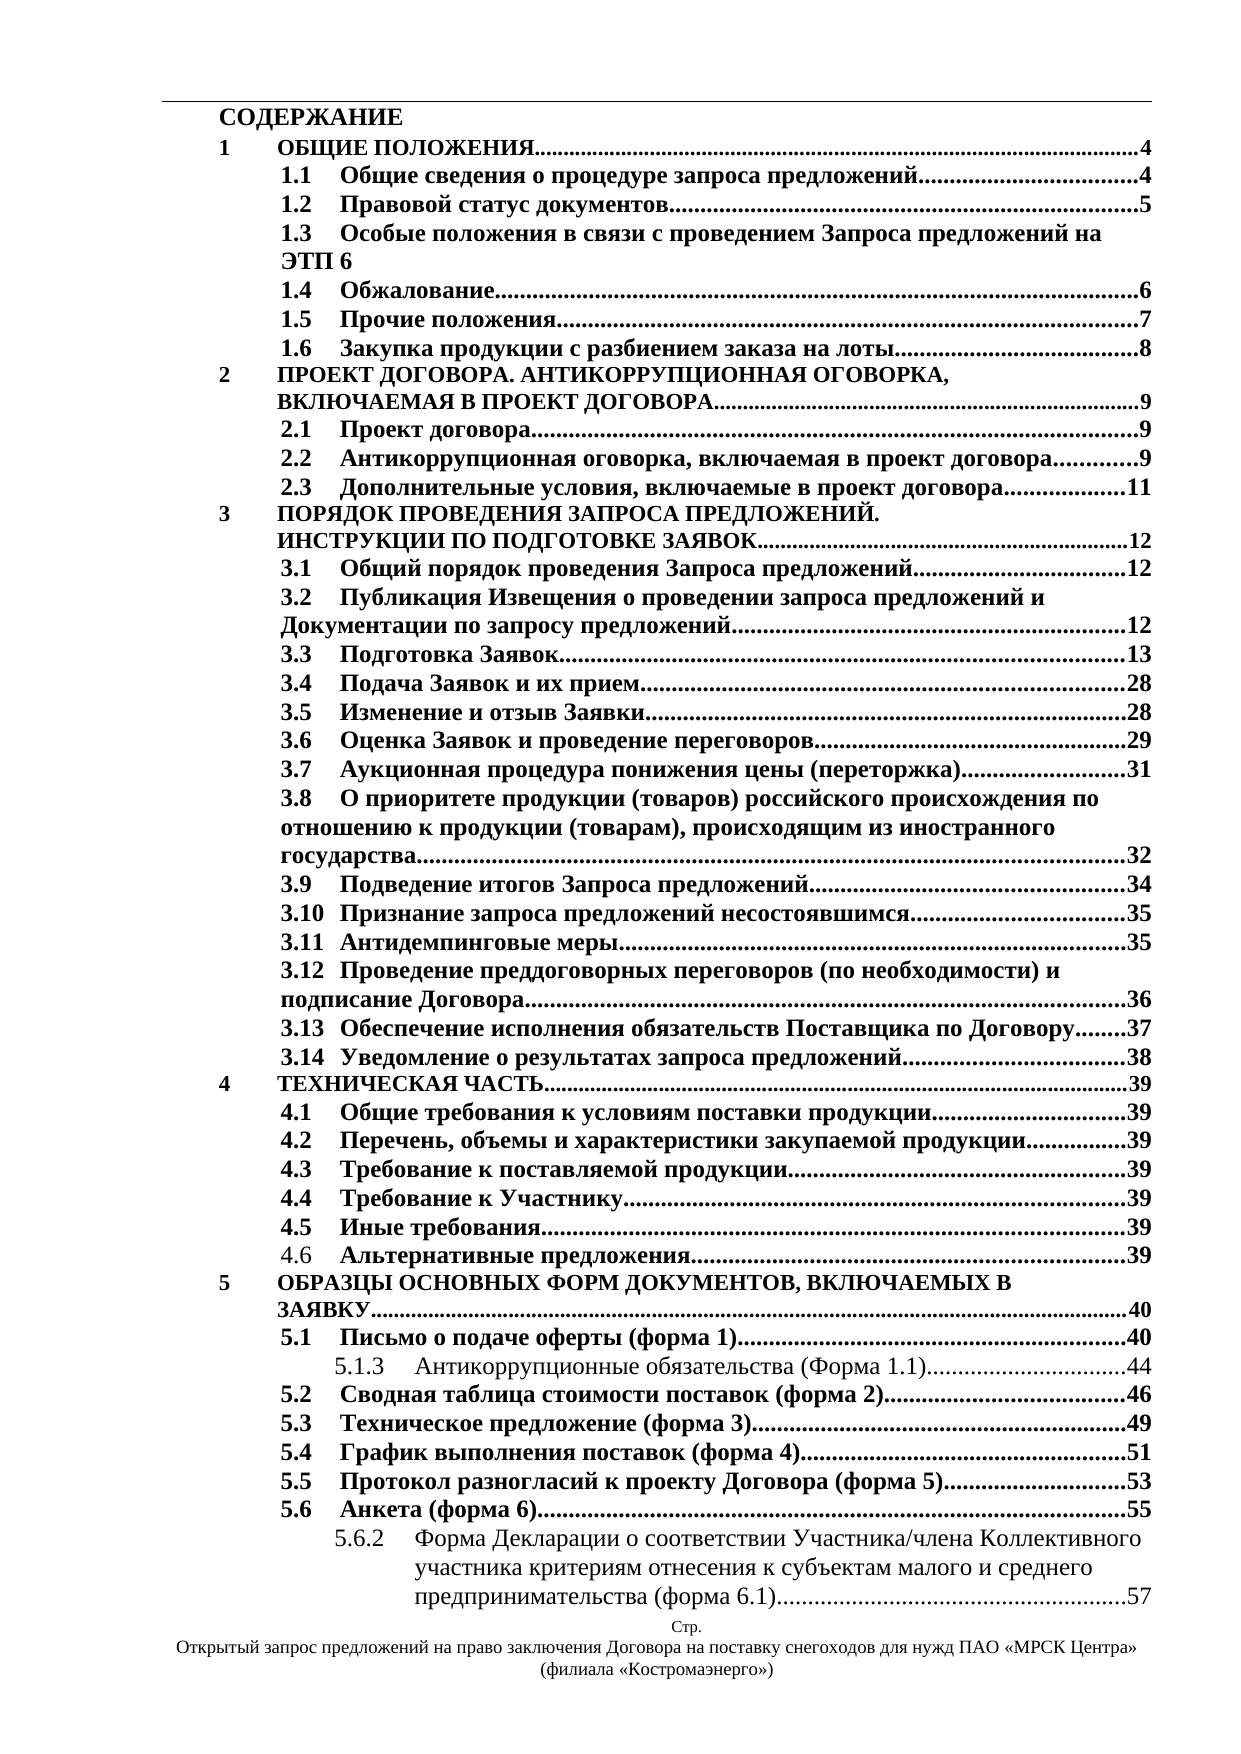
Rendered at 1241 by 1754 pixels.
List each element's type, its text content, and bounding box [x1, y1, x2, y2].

text 4.5 Иные требования 39 [280, 1212, 1133, 1241]
text 5.1 Письмо о подаче оферты (форма 1) 40 [280, 1322, 1133, 1351]
text 1.3 Особые положения в связи с проведением Запроса предложений на ЭТП 6 [280, 218, 1133, 275]
text 1.6 Закупка продукции с разбиением заказа на лоты 8 [280, 333, 1133, 361]
text 3.11 Антидемпинговые меры 35 [280, 927, 1133, 956]
text 3.6 Оценка Заявок и проведение переговоров 29 [280, 726, 1133, 754]
text 5.1.3 Антикоррупционные обязательства (Форма 1.1). 44 [334, 1351, 1144, 1379]
text 2.3 Дополнительные условия, включаемые в проект договора 11 [280, 472, 1133, 500]
text 4.1 Общие требования к условиям поставки продукции 39 [280, 1097, 1133, 1126]
text 5 Образцы основных форм документов, включаемых в Заявку 40 [218, 1269, 1033, 1322]
text 1.4 Обжалование 6 [280, 275, 1133, 304]
text 3.2 Публикация Извещения о проведении запроса предложений и Документации по запросу предложений 12 [280, 582, 1133, 639]
text 3.14 Уведомление о результатах запроса предложений 38 [280, 1042, 1133, 1071]
text 2 Проект Договора. Антикоррупционная оговорка, включаемая в проект договора 9 [218, 361, 1033, 414]
text 5.2 Сводная таблица стоимости поставок (форма 2) 46 [280, 1379, 1133, 1408]
text 3.1 Общий порядок проведения Запроса предложений 12 [280, 553, 1133, 582]
text 3.4 Подача Заявок и их прием 28 [280, 668, 1133, 697]
text 1.5 Прочие положения 7 [280, 304, 1133, 333]
text 4.6 Альтернативные предложения 39 [280, 1241, 1133, 1269]
text 3.8 О приоритете продукции (товаров) российского происхождения по отношению к продукции (товарам), происходящим из иностранного государства 32 [280, 783, 1133, 869]
text 5.6.2 Форма Декларации о соответствии Участника/члена Коллективного участника критериям отнесения к субъектам малого и среднего предпринимательства (форма 6.1) 57 [334, 1523, 1144, 1609]
text 3.12 Проведение преддоговорных переговоров (по необходимости) и подписание Договора 36 [280, 956, 1133, 1013]
text 2.1 Проект договора 9 [280, 414, 1133, 443]
text 3 Порядок проведения Запроса предложений. Инструкции по подготовке Заявок 12 [218, 500, 1033, 553]
text 1.2 Правовой статус документов 5 [280, 189, 1133, 218]
text СОДЕРЖАНИЕ [218, 102, 938, 131]
text 5.5 Протокол разногласий к проекту Договора (форма 5) 53 [280, 1466, 1133, 1494]
text 1 Общие положения 4 [218, 134, 1033, 160]
text 3.5 Изменение и отзыв Заявки 28 [280, 697, 1133, 726]
text 4 Техническая часть 39 [218, 1071, 1033, 1097]
text 4.2 Перечень, объемы и характеристики закупаемой продукции 39 [280, 1126, 1133, 1154]
text 3.10 Признание запроса предложений несостоявшимся 35 [280, 898, 1133, 927]
text 2.2 Антикоррупционная оговорка, включаемая в проект договора 9 [280, 443, 1133, 472]
text 3.13 Обеспечение исполнения обязательств Поставщика по Договору 37 [280, 1013, 1133, 1042]
text 4.4 Требование к Участнику. 39 [280, 1183, 1133, 1212]
text 5.3 Техническое предложение (форма 3) 49 [280, 1408, 1133, 1437]
text 3.7 Аукционная процедура понижения цены (переторжка) 31 [280, 754, 1133, 783]
text 3.3 Подготовка Заявок 13 [280, 639, 1133, 668]
text 1.1 Общие сведения о процедуре запроса предложений 4 [280, 160, 1133, 189]
text 5.4 График выполнения поставок (форма 4) 51 [280, 1437, 1133, 1466]
text 4.3 Требование к поставляемой продукции 39 [280, 1154, 1133, 1183]
text 5.6 Анкета (форма 6) 55 [280, 1494, 1133, 1523]
text 3.9 Подведение итогов Запроса предложений 34 [280, 869, 1133, 898]
